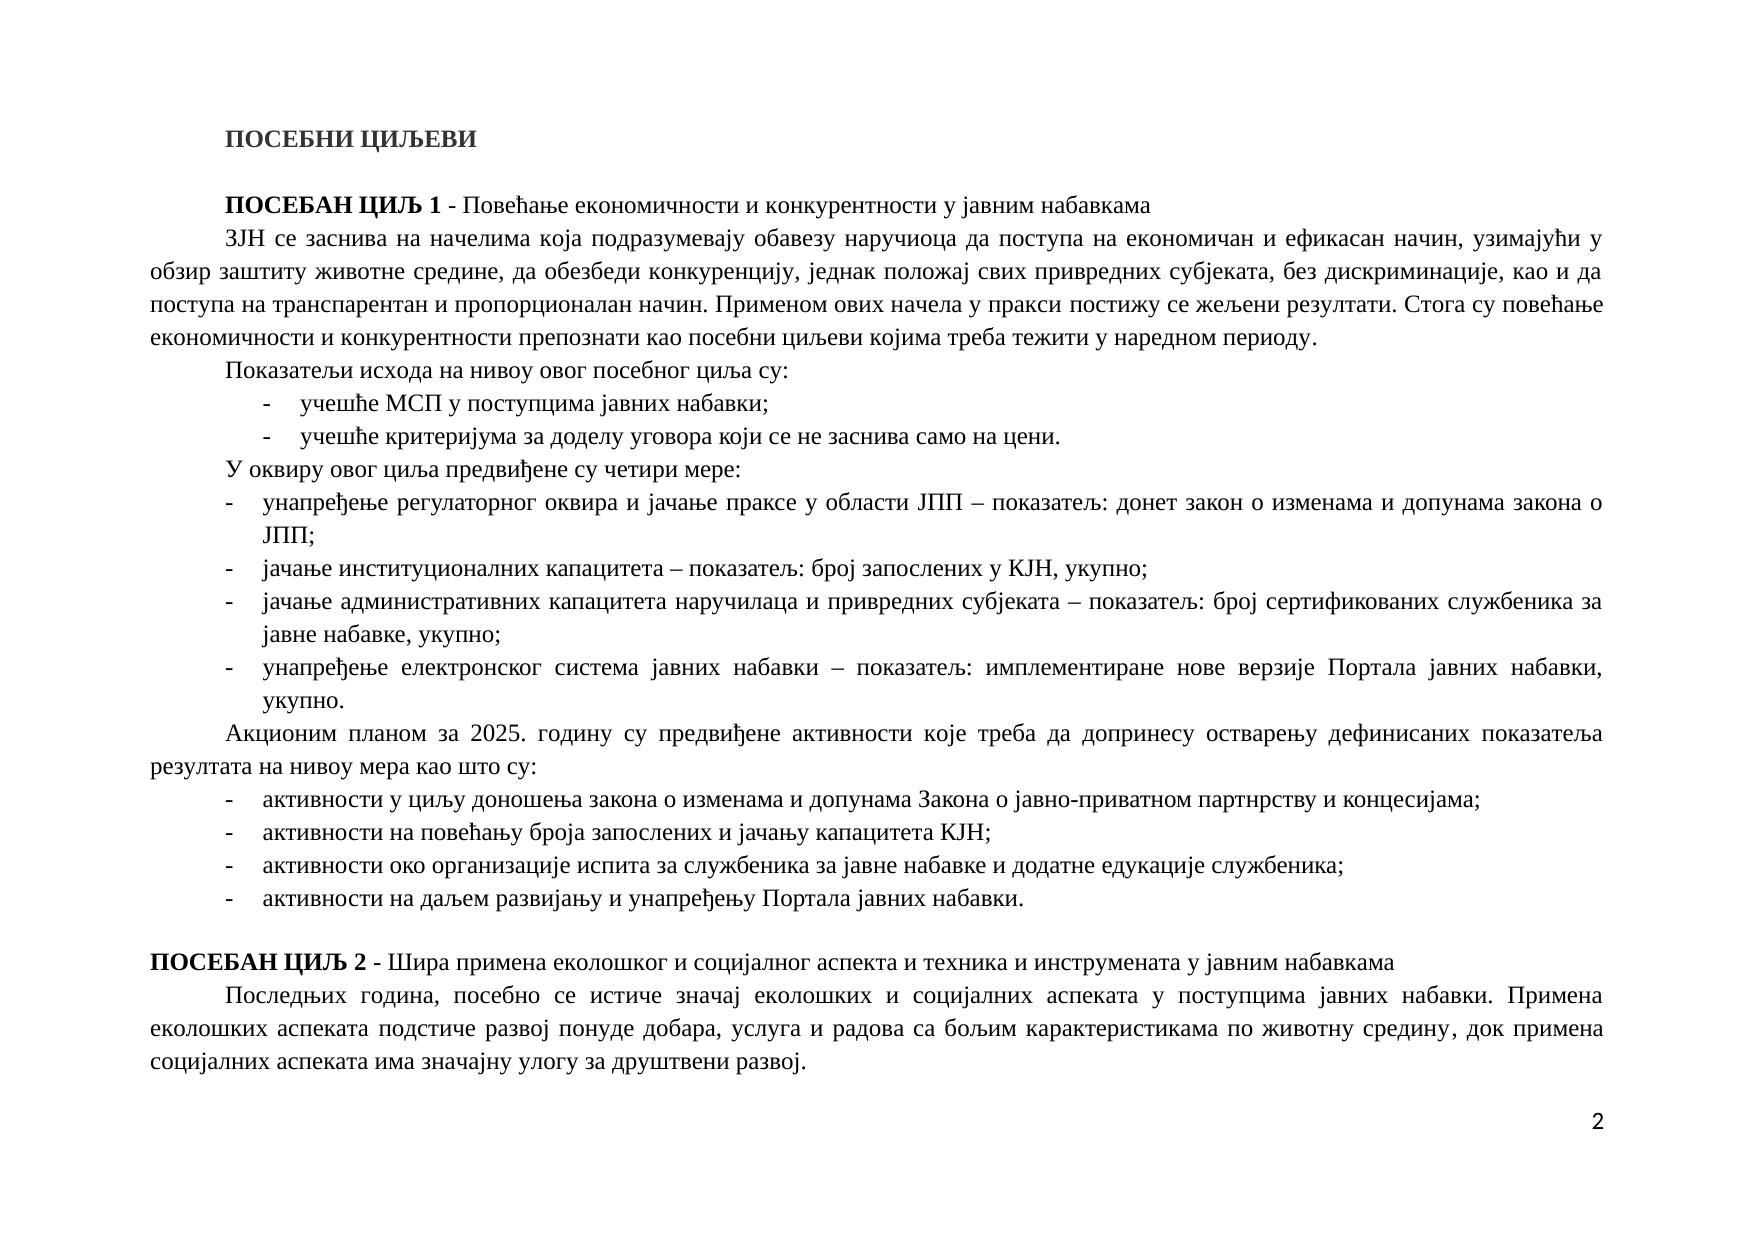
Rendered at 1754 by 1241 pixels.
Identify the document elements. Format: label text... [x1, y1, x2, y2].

text Показатељи исхода на нивоу овог посебног циља су: [150, 355, 1604, 384]
text ПОСЕБАН ЦИЉ 2 - Шира примена еколошког и социјалног аспекта и техника и инструмената у јавним набавкама [150, 947, 1604, 975]
list активности на даљем развијању и унапређењу Портала јавних набавки. [225, 883, 1604, 912]
list активности на повећању броја запослених и јачању капацитета КЈН; [225, 817, 1604, 846]
text Акционим планом за 2025. годину су предвиђене активности које треба да допринесу остварењу дефинисаних показатеља резултата на нивоу мера као што су: [150, 718, 1604, 780]
list активности око организације испита за службеника за јавне набавке и додатне едукације службеника; [225, 850, 1604, 879]
list активности у циљу доношења закона о изменама и допунама Закона о јавно-приватном партнрству и концесијама; [225, 784, 1604, 813]
list учешће критеријума за доделу уговора који се не заснива само на цени. [262, 421, 1604, 450]
list јачање институционалних капацитета – показатељ: број запослених у КЈН, укупно; [225, 553, 1604, 582]
text ПОСЕБНИ ЦИЉЕВИ [150, 124, 1604, 153]
text У оквиру овог циља предвиђене су четири мере: [150, 454, 1604, 483]
list унапређење регулаторног оквира и јачање праксе у области ЈПП – показатељ: донет закон о изменама и допунама закона о ЈПП; [225, 487, 1604, 549]
list учешће МСП у поступцима јавних набавки; [262, 388, 1604, 417]
list јачање административних капацитета наручилаца и привредних субјеката – показатељ: број сертификованих службеника за јавне набавке, укупно; [225, 586, 1604, 648]
text Последњих година, посебно се истиче значај еколошких и социјалних аспеката у поступцима јавних набавки. Примена еколошких аспеката подстиче развој понуде добара, услуга и радова са бољим карактеристикама по животну средину, док примена социјалних аспеката има значајну улогу за друштвени развој. [150, 980, 1604, 1074]
text ПОСЕБАН ЦИЉ 1 - Повећање економичности и конкурентности у јавним набавкама [150, 190, 1604, 219]
list унапређење електронског система јавних набавки – показатељ: имплементиране нове верзије Портала јавних набавки, укупно. [225, 652, 1604, 714]
text ЗЈН се заснива на начелима која подразумевају обавезу наручиоца да поступа на економичан и ефикасан начин, узимајући у обзир заштиту животне средине, да обезбеди конкуренцију, једнак положај свих привредних субјеката, без дискриминације, као и да поступа на транспарентан и пропорционалан начин. Применом ових начела у пракси постижу се жељени резултати. Стога су повећање економичности и конкурентности препознати као посебни циљеви којима треба тежити у наредном периоду. [150, 223, 1604, 351]
